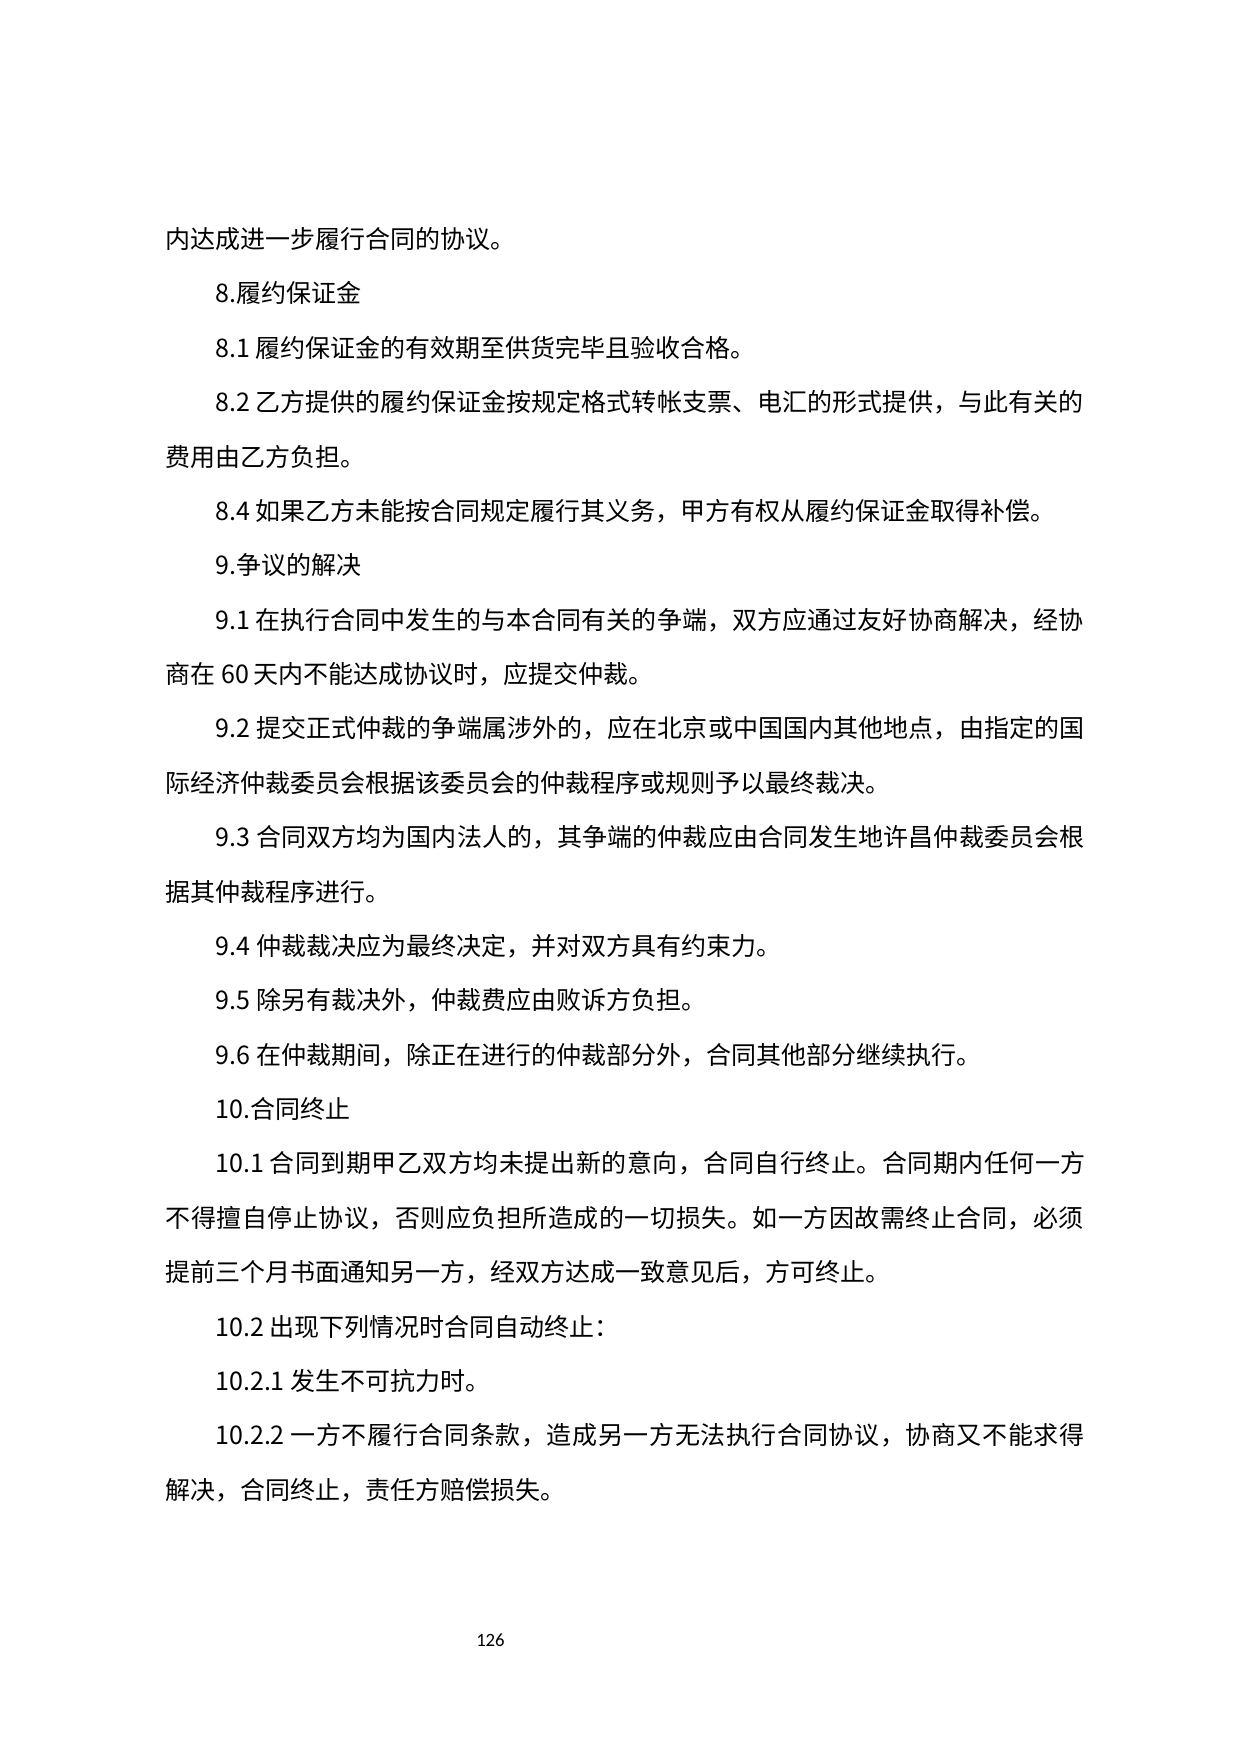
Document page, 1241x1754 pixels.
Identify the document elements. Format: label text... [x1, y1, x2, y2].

text 8.2乙方提供的履约保证金按规定格式转帐支票、电汇的形式提供，与此有关的费用由乙方负担。 [165, 383, 1087, 473]
text 9.1在执行合同中发生的与本合同有关的争端，双方应通过友好协商解决，经协商在 60天内不能达成协议时，应提交仲裁。 [165, 600, 1087, 691]
text 10.合同终止 [165, 1089, 1087, 1126]
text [165, 219, 1087, 256]
text 8.1履约保证金的有效期至供货完毕且验收合格。 [165, 328, 1087, 364]
text 10.1合同到期甲乙双方均未提出新的意向，合同自行终止。合同期内任何一方不得擅自停止协议，否则应负担所造成的一切损失。如一方因故需终止合同，必须提前三个月书面通知另一方，经双方达成一致意见后，方可终止。 [165, 1144, 1087, 1289]
text 9.争议的解决 [165, 546, 1087, 582]
text 9.2 提交正式仲裁的争端属涉外的，应在北京或中国国内其他地点，由指定的国际经济仲裁委员会根据该委员会的仲裁程序或规则予以最终裁决。 [165, 709, 1087, 799]
text 10.2.1发生不可抗力时。 [165, 1361, 1087, 1398]
text 9.4 仲裁裁决应为最终决定，并对双方具有约束力。 [165, 926, 1087, 963]
text 9.3 合同双方均为国内法人的，其争端的仲裁应由合同发生地许昌仲裁委员会根据其仲裁程序进行。 [165, 818, 1087, 908]
text 10.2 出现下列情况时合同自动终止： [165, 1307, 1087, 1343]
text 9.5 除另有裁决外，仲裁费应由败诉方负担。 [165, 981, 1087, 1017]
text 8.履约保证金 [165, 274, 1087, 310]
text 9.6 在仲裁期间，除正在进行的仲裁部分外，合同其他部分继续执行。 [165, 1035, 1087, 1071]
text 10.2.2一方不履行合同条款，造成另一方无法执行合同协议，协商又不能求得解决，合同终止，责任方赔偿损失。 [165, 1416, 1087, 1506]
text 8.4如果乙方未能按合同规定履行其义务，甲方有权从履约保证金取得补偿。 [165, 491, 1087, 528]
